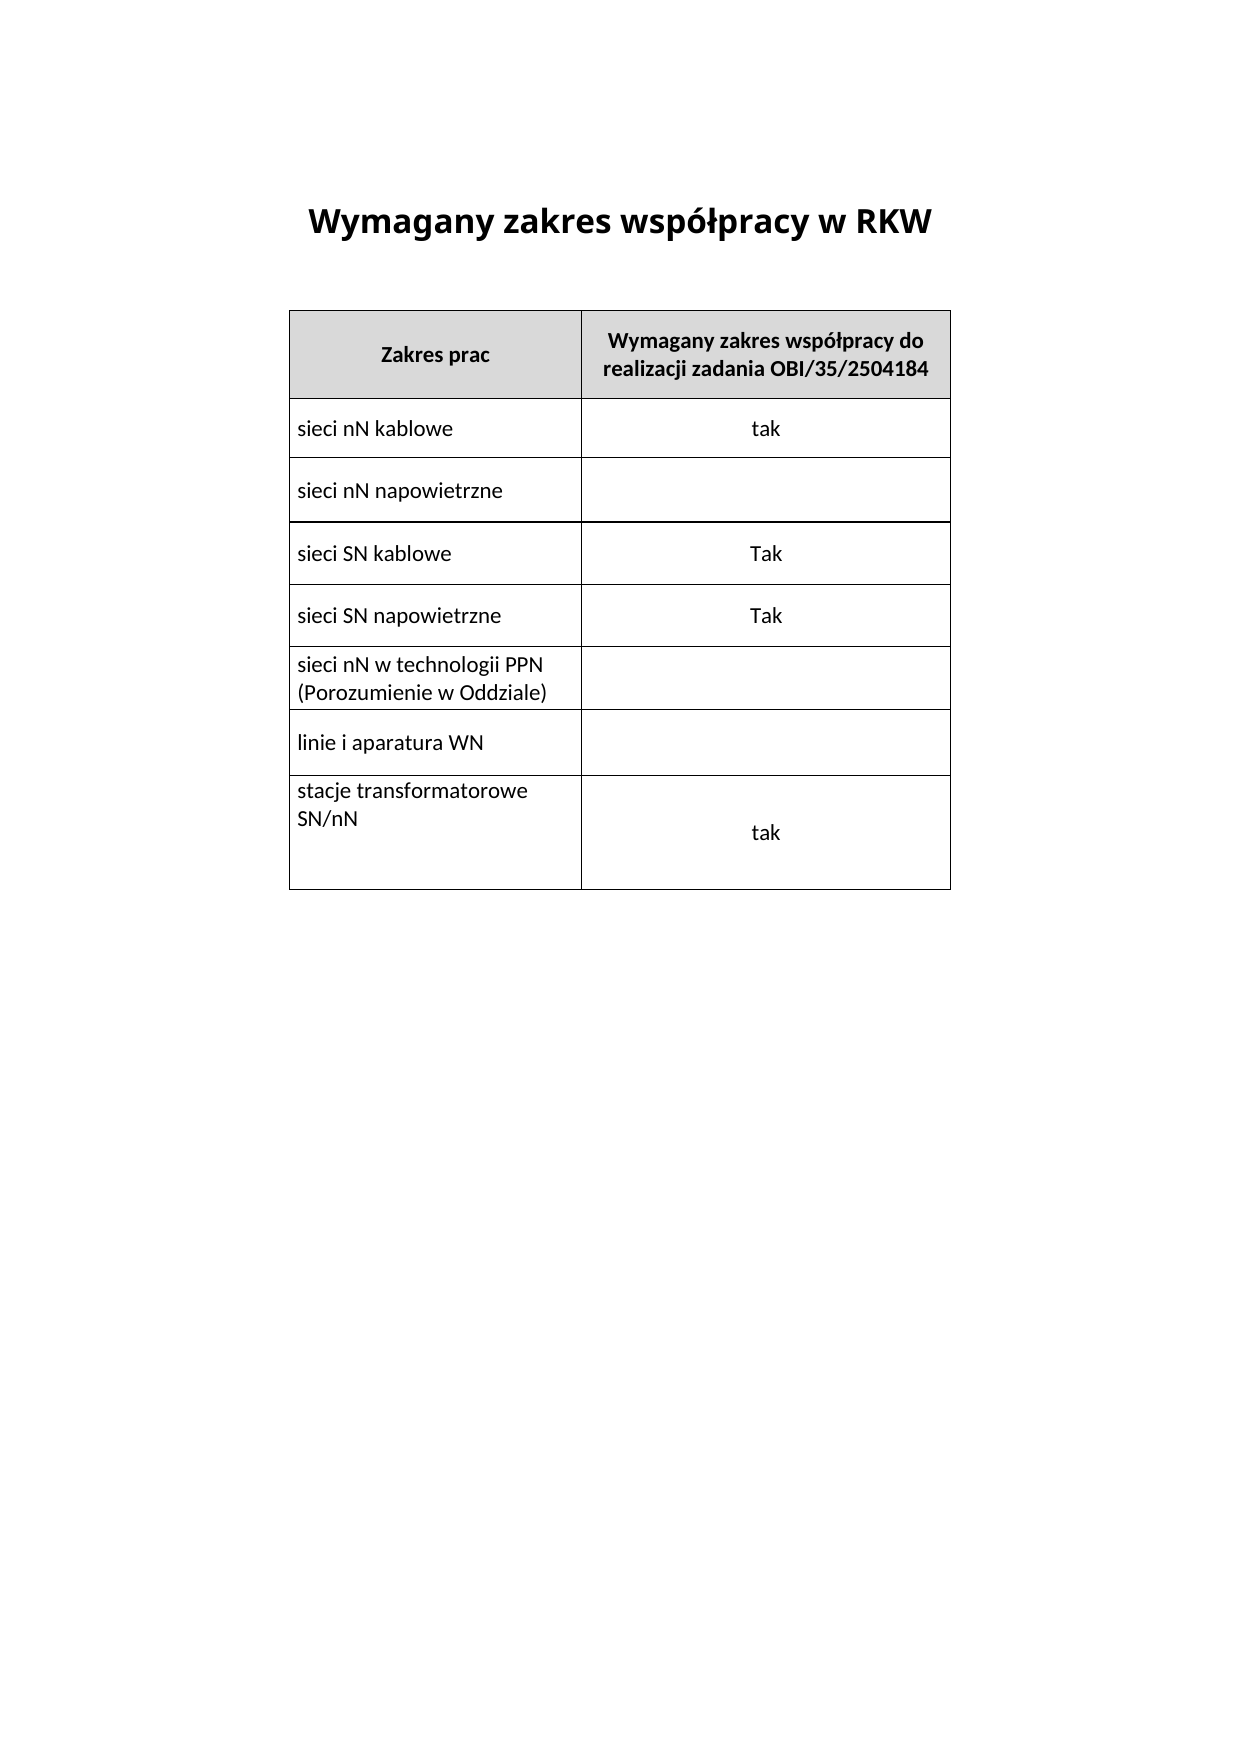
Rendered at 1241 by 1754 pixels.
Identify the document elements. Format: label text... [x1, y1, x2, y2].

table_cell sieci nN w technologii PPN (Porozumienie w Oddziale) [290, 647, 581, 708]
table_cell Tak [582, 585, 950, 646]
table_cell sieci nN napowietrzne [290, 458, 581, 521]
table_cell stacje transformatorowe SN/nN [290, 776, 581, 888]
table_cell sieci SN napowietrzne [290, 585, 581, 646]
subtitle Wymagany zakres współpracy w RKW [148, 198, 1093, 243]
table_cell tak [582, 399, 950, 457]
table_cell linie i aparatura WN [290, 710, 581, 775]
table_header Wymagany zakres współpracy do realizacji zadania OBI/35/2504184 [582, 311, 950, 398]
table_cell Tak [582, 523, 950, 584]
table_cell tak [582, 776, 950, 888]
table_cell sieci nN kablowe [290, 399, 581, 457]
table_cell sieci SN kablowe [290, 523, 581, 584]
table_header Zakres prac [290, 311, 581, 398]
table_cell [582, 458, 950, 521]
table_cell [582, 647, 950, 708]
table_cell [582, 710, 950, 775]
